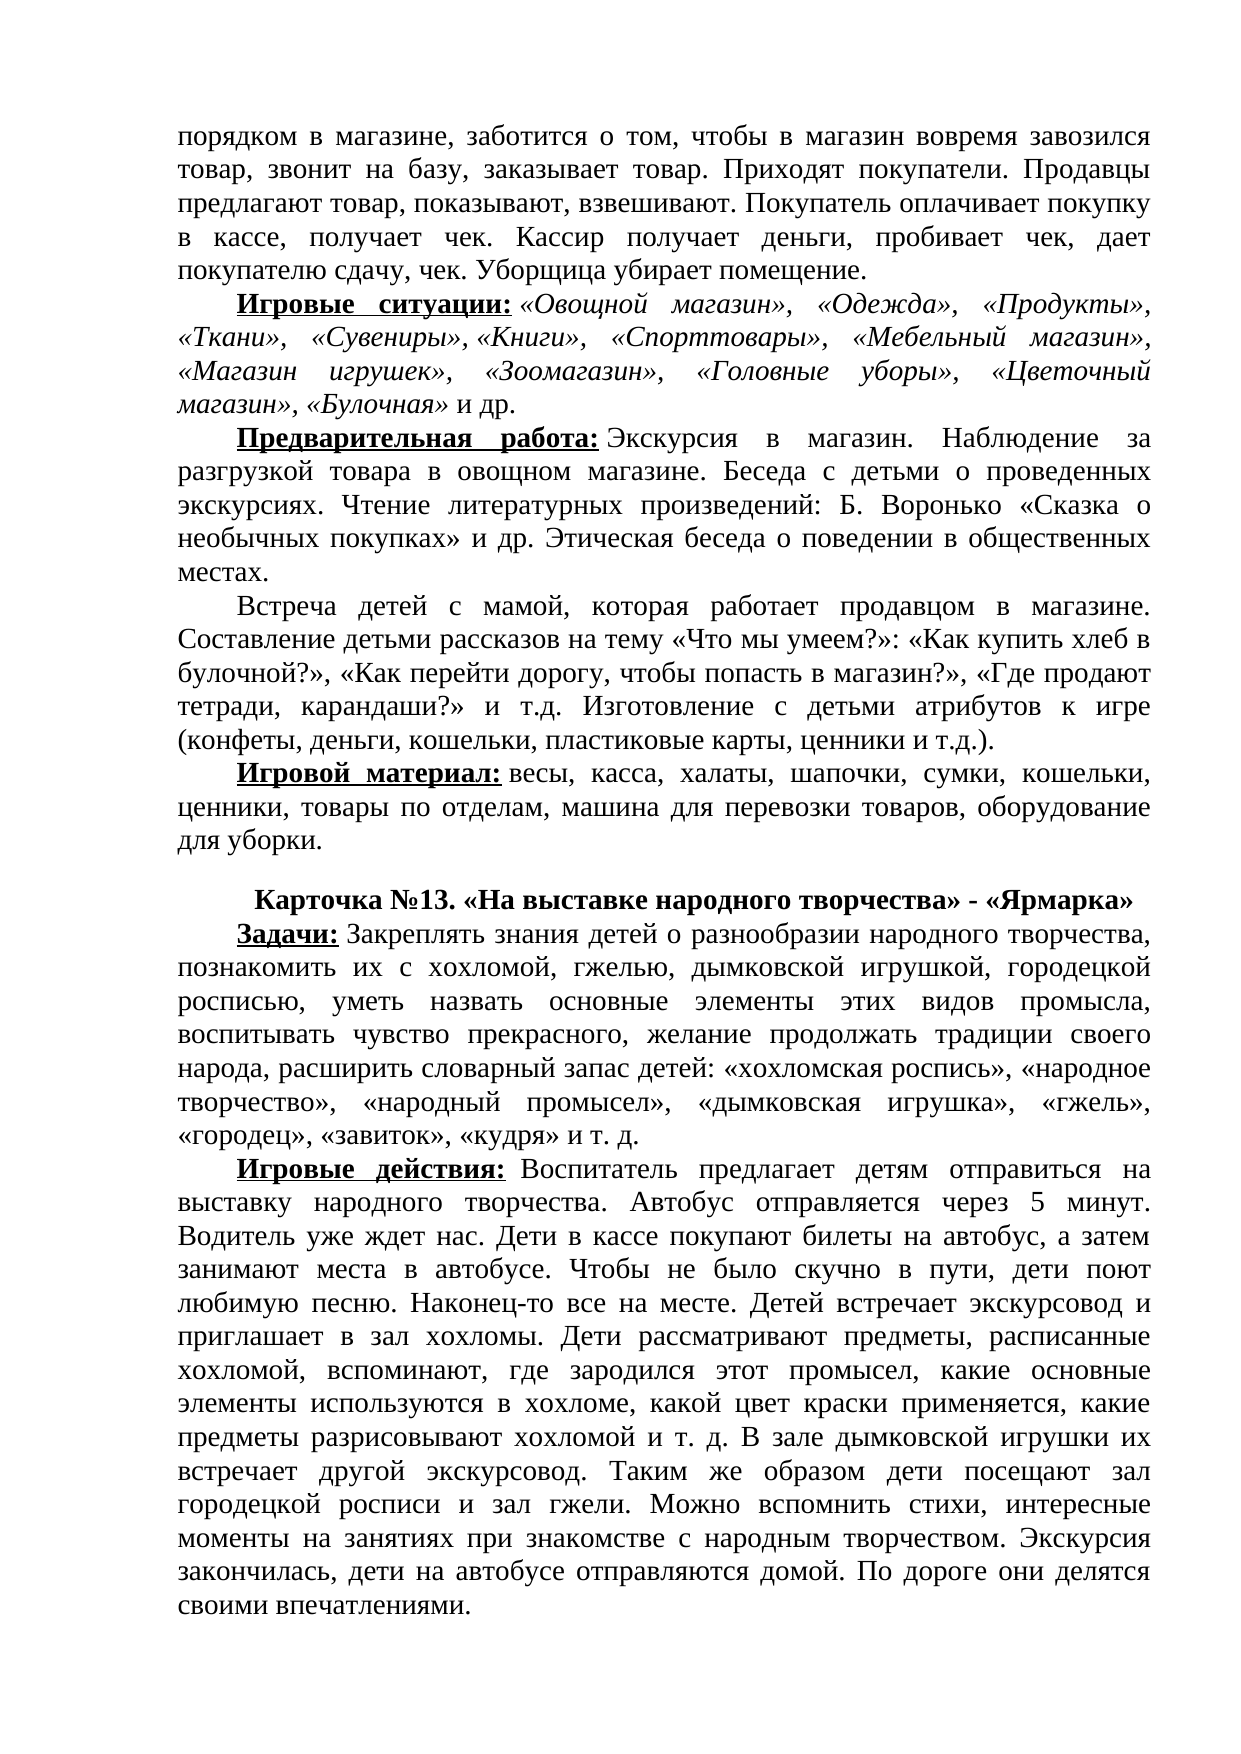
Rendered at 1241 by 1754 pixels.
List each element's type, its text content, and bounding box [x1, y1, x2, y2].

text Предварительная работа: Экскурсия в магазин. Наблюдение за разгрузкой товара в овощном магазине. Беседа с детьми о проведенных экскурсиях. Чтение литературных произведений: Б. Воронько «Сказка о необычных покупках» и др. Этическая беседа о поведении в общественных местах. [177, 420, 1152, 588]
text Встреча детей с мамой, которая работает продавцом в магазине. Составление детьми рассказов на тему «Что мы умеем?»: «Как купить хлеб в булочной?», «Как перейти дорогу, чтобы попасть в магазин?», «Где продают тетради, карандаши?» и т.д. Изготовление с детьми атрибутов к игре (конфеты, деньги, кошельки, пластиковые карты, ценники и т.д.). [177, 588, 1152, 755]
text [177, 118, 1152, 286]
text Задачи: Закреплять знания детей о разнообразии народного творчества, познакомить их с хохломой, гжелью, дымковской игрушкой, городецкой росписью, уметь назвать основные элементы этих видов промысла, воспитывать чувство прекрасного, желание продолжать традиции своего народа, расширить словарный запас детей: «хохломская роспись», «народное творчество», «народный промысел», «дымковская игрушка», «гжель», «городец», «завиток», «кудря» и т. д. [177, 916, 1152, 1151]
text Игровой материал: весы, касса, халаты, шапочки, сумки, кошельки, ценники, товары по отделам, машина для перевозки товаров, оборудование для уборки. [177, 755, 1152, 856]
text Игровые ситуации: «Овощной магазин», «Одежда», «Продукты», «Ткани», «Сувениры», «Книги», «Спорттовары», «Мебельный магазин», «Магазин игрушек», «Зоомагазин», «Головные уборы», «Цветочный магазин», «Булочная» и др. [177, 286, 1152, 420]
text Карточка №13. «На выставке народного творчества» - «Ярмарка» [177, 882, 1152, 916]
text Игровые действия: Воспитатель предлагает детям отправиться на выставку народного творчества. Автобус отправляется через 5 минут. Водитель уже ждет нас. Дети в кассе покупают билеты на автобус, а затем занимают места в автобусе. Чтобы не было скучно в пути, дети поют любимую песню. Наконец-то все на месте. Детей встречает экскурсовод и приглашает в зал хохломы. Дети рассматривают предметы, расписанные хохломой, вспоминают, где зародился этот промысел, какие основные элементы используются в хохломе, какой цвет краски применяется, какие предметы разрисовывают хохломой и т. д. В зале дымковской игрушки их встречает другой экскурсовод. Таким же образом дети посещают зал городецкой росписи и зал гжели. Можно вспомнить стихи, интересные моменты на занятиях при знакомстве с народным творчеством. Экскурсия закончилась, дети на автобусе отправляются домой. По дороге они делятся своими впечатлениями. [177, 1151, 1152, 1620]
